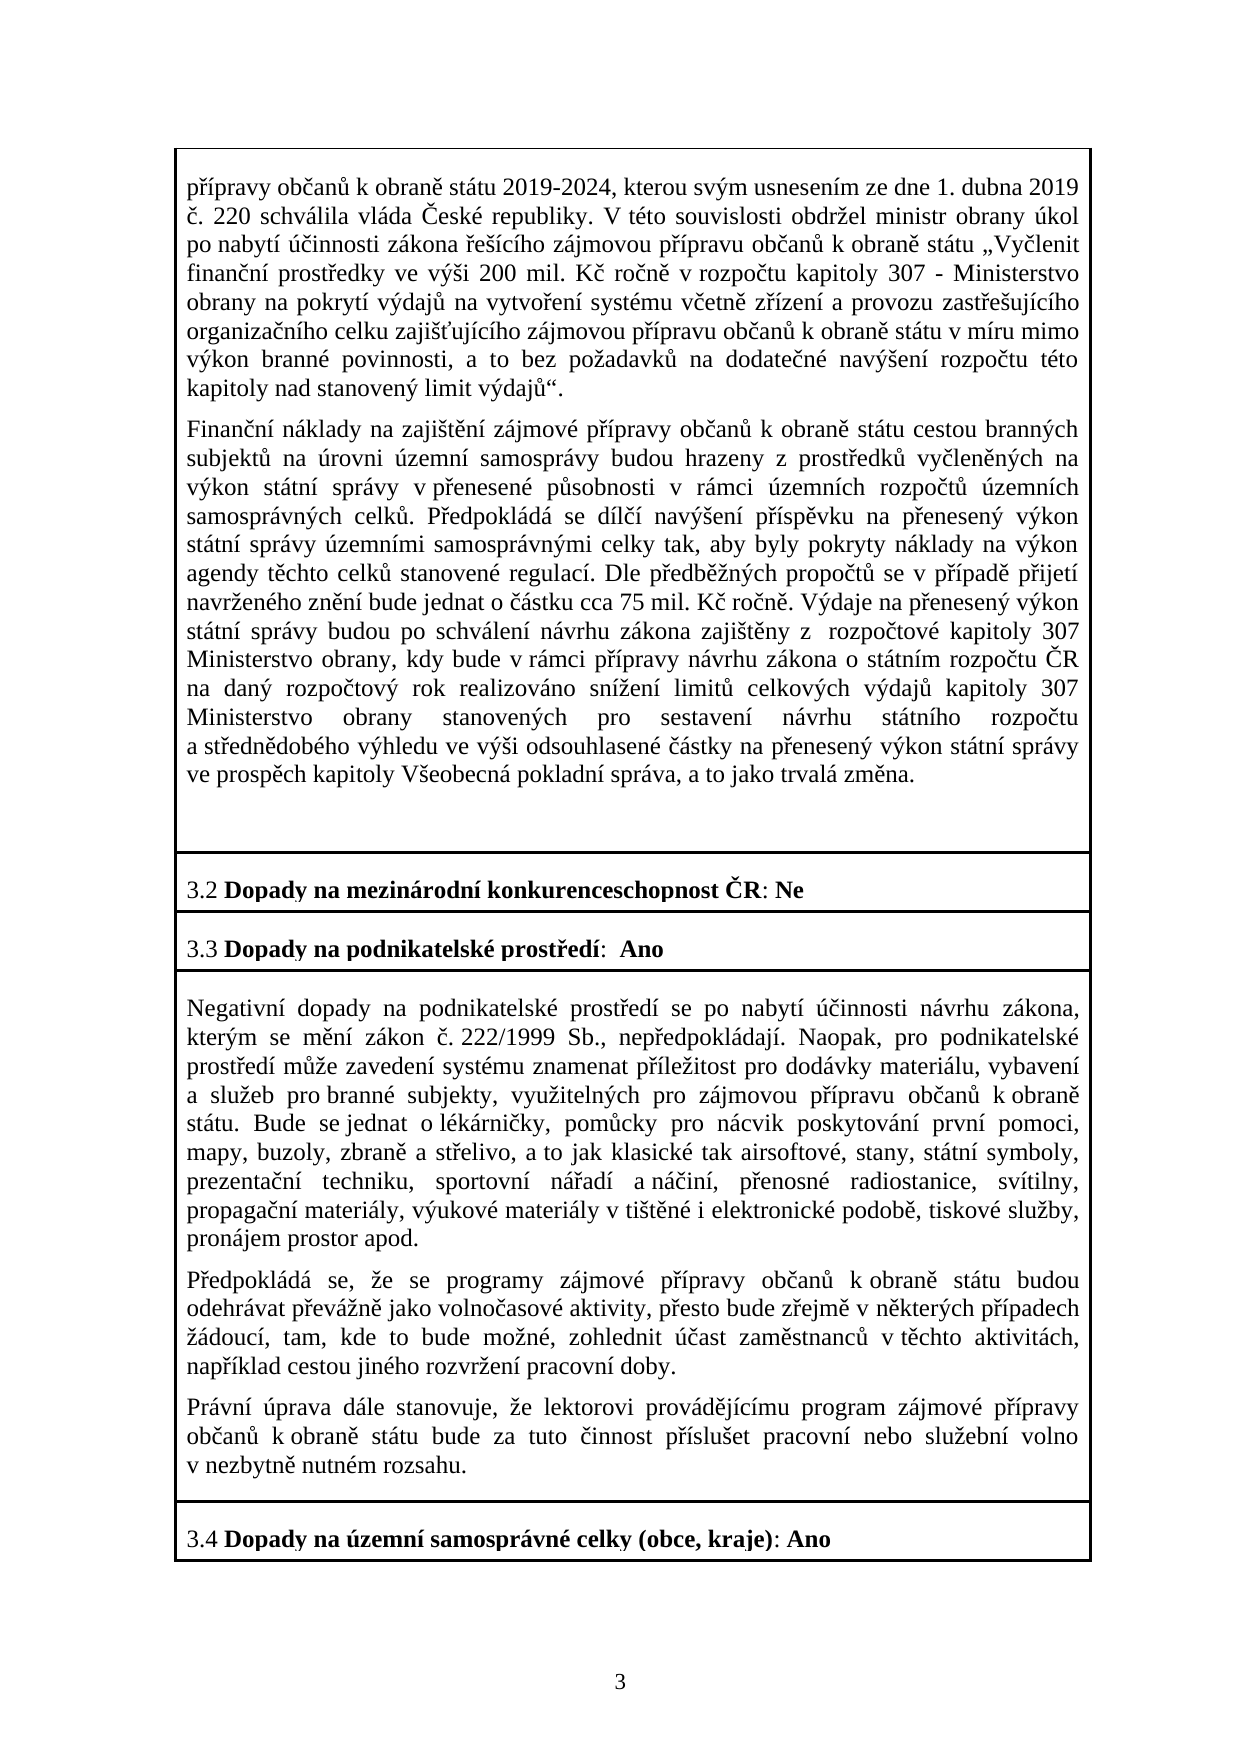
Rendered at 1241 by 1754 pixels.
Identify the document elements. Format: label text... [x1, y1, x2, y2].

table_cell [177, 149, 1089, 851]
table_cell Negativní dopady na podnikatelské prostředí se po nabytí účinnosti návrhu zákona, kterým se mění zákon č. 222/1999 Sb., nepředpokládají. Naopak, pro podnikatelské prostředí může zavedení systému znamenat příležitost pro dodávky materiálu, vybavení a služeb pro branné subjekty, využitelných pro zájmovou přípravu občanů k obraně státu. Bude se jednat o lékárničky, pomůcky pro nácvik poskytování první pomoci, mapy, buzoly, zbraně a střelivo, a to jak klasické tak airsoftové, stany, státní symboly, prezentační techniku, sportovní nářadí a náčiní, přenosné radiostanice, svítilny, propagační materiály, výukové materiály v tištěné i elektronické podobě, tiskové služby, pronájem prostor apod. Předpokládá se, že se programy zájmové přípravy občanů k obraně státu budou odehrávat převážně jako volnočasové aktivity, přesto bude zřejmě v některých případech žádoucí, tam, kde to bude možné, zohlednit účast zaměstnanců v těchto aktivitách, například cestou jiného rozvržení pracovní doby. Právní úprava dále stanovuje, že lektorovi provádějícímu program zájmové přípravy občanů k obraně státu bude za tuto činnost příslušet pracovní nebo služební volno v nezbytně nutném rozsahu. [177, 972, 1089, 1500]
table_cell 3.2 Dopady na mezinárodní konkurenceschopnost ČR: Ne [177, 854, 1089, 910]
table_cell 3.3 Dopady na podnikatelské prostředí: Ano [177, 913, 1089, 969]
table_cell 3.4 Dopady na územní samosprávné celky (obce, kraje): Ano [177, 1503, 1089, 1559]
